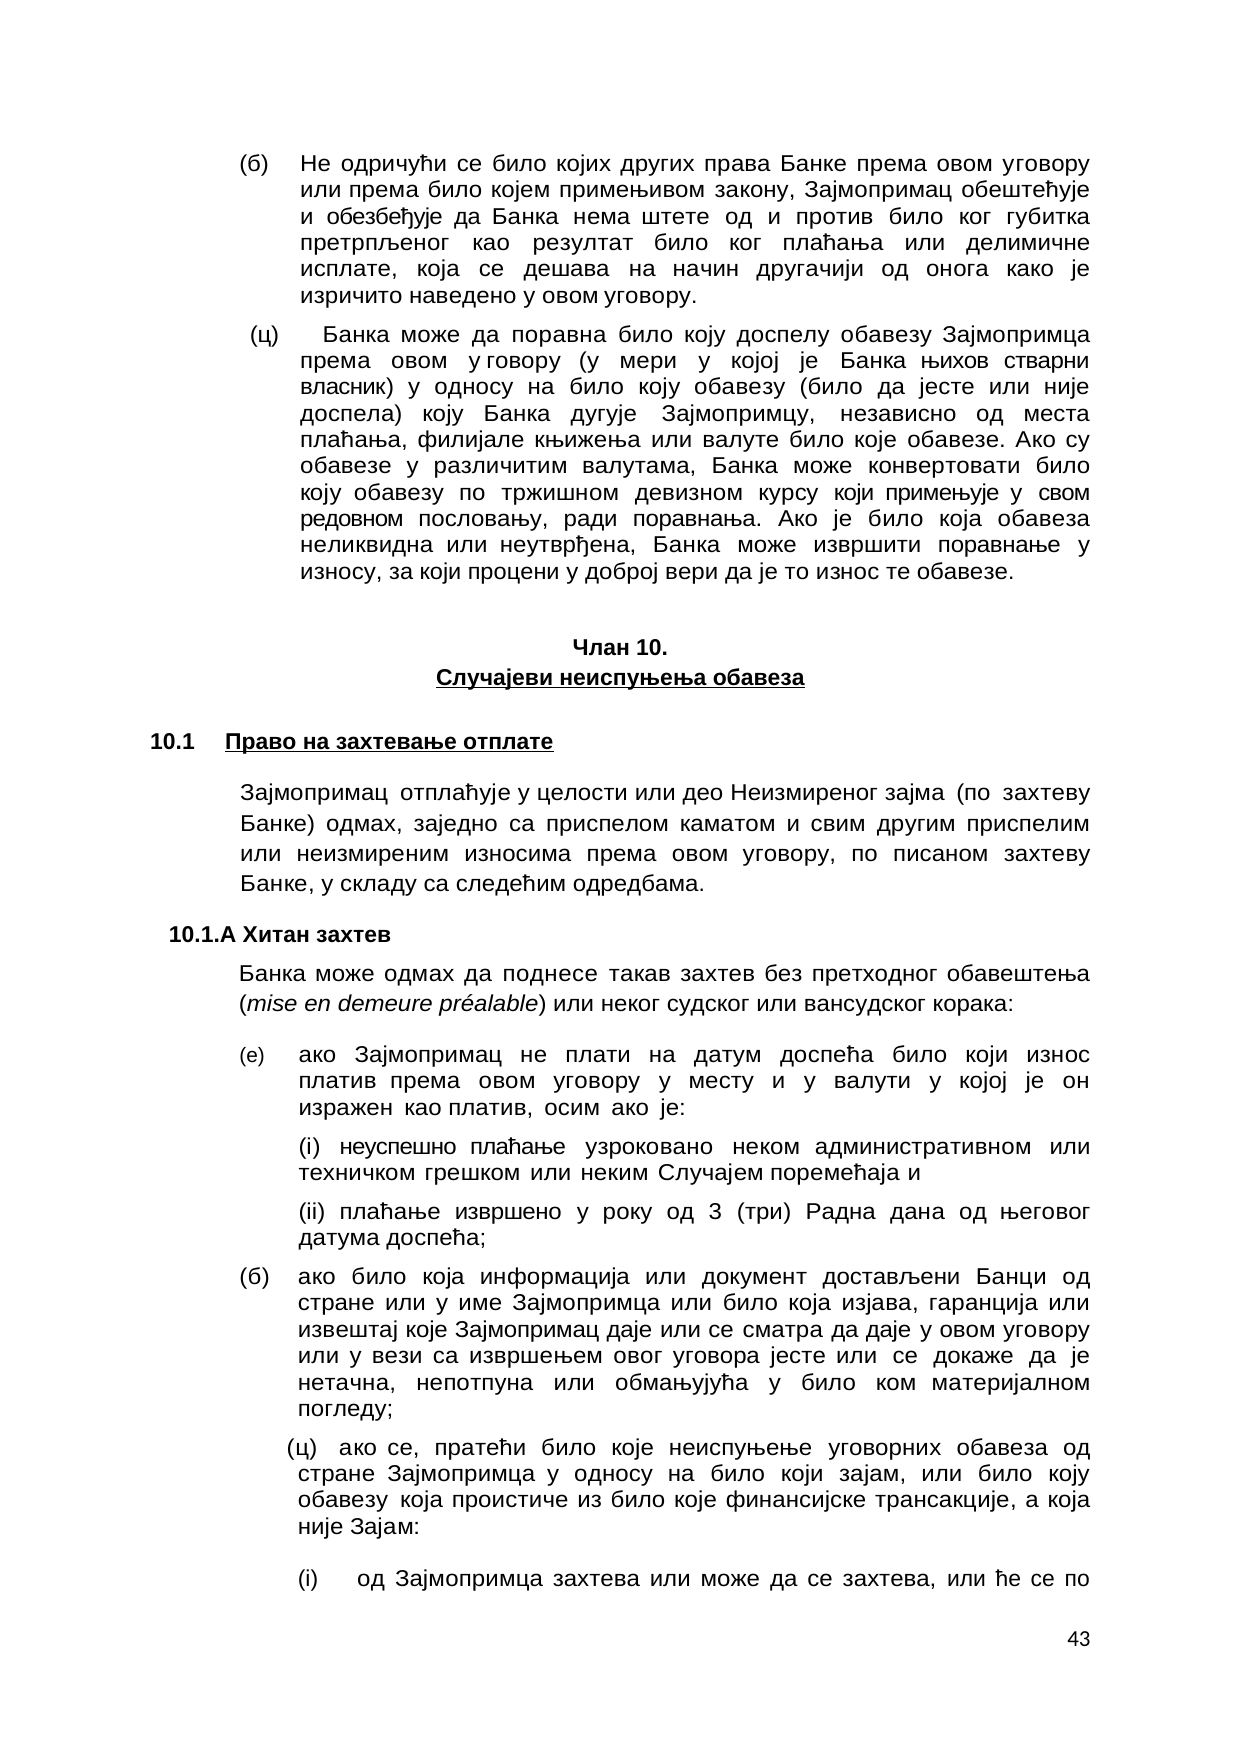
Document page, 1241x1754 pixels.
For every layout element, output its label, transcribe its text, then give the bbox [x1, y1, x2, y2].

text (i) неуспешно плаћање узроковано неком административном или техничком грешком или неким Случајем поремећаја и [298, 1133, 1090, 1185]
text (б) ако било која информација или документ достављени Банци од стране или у име Зајмопримца или било која изјава, гаранција или извештај које Зајмопримац даје или се сматра да даје у овом уговору или у вези са извршењем овог уговора јесте или се докаже да је нетачна, непотпуна или обмањујућа у било ком материјалном погледу; [239, 1263, 1090, 1421]
subtitle 10.1.А Хитан захтев [150, 921, 1090, 947]
text (б) Не одричући се било којих других права Банке према овом уговору или према било којем примењивом закону, Зајмопримац обештећује и обезбеђује да Банка нема штете од и против било ког губитка претрпљеног као резултат било ког плаћања или делимичне исплате, која се дешава на начин другачији од онога како је изричито наведено у овом уговору. [239, 150, 1090, 308]
list ако Зајмопримац не плати на датум доспећа било који износ платив према овом уговору у месту и у валути у којој је он изражен као платив, осим ако је: [239, 1041, 1090, 1120]
list Право на захтевање отплате [150, 728, 1090, 754]
subtitle Члан 10. [150, 634, 1090, 661]
text (ц) ако се, пратећи било које неиспуњење уговорних обавеза од стране Зајмопримца у односу на било који зајам, или било коју обавезу која проистиче из било које финансијске трансакције, а која није Зајам: [150, 1434, 1090, 1539]
text Банка може одмах да поднесе такав захтев без претходног обавештења (mise en demeure préalable) или неког судског или вансудског корака: [239, 960, 1090, 1016]
text (ii) плаћање извршено у року од 3 (три) Радна дана од његовог датума доспећа; [298, 1198, 1090, 1251]
title Случајеви неиспуњења обавеза [150, 664, 1090, 691]
text Зајмопримац отплаћује у целости или део Неизмиреног зајма (по захтеву Банке) одмах, заједно са приспелом каматом и свим другим приспелим или неизмиреним износима према овом уговору, по писаном захтеву Банке, у складу са следећим одредбама. [240, 779, 1090, 896]
text (ц) Банка може да поравна било коју доспелу обавезу Зајмопримца према овом уговору (у мери у којој је Банка њихов стварни власник) у односу на било коју обавезу (било да јесте или није доспела) коју Банка дугује Зајмопримцу, независно од места плаћања, филијале књижења или валуте било које обавезе. Ако су обавезе у различитим валутама, Банка може конвертовати било коју обавезу по тржишном девизном курсу који примењује у свом редовном пословању, ради поравнања. Ако је било која обавеза неликвидна или неутврђена, Банка може извршити поравнање у износу, за који процени у доброј вери да је то износ те обавезе. [239, 321, 1090, 584]
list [298, 1565, 1090, 1592]
